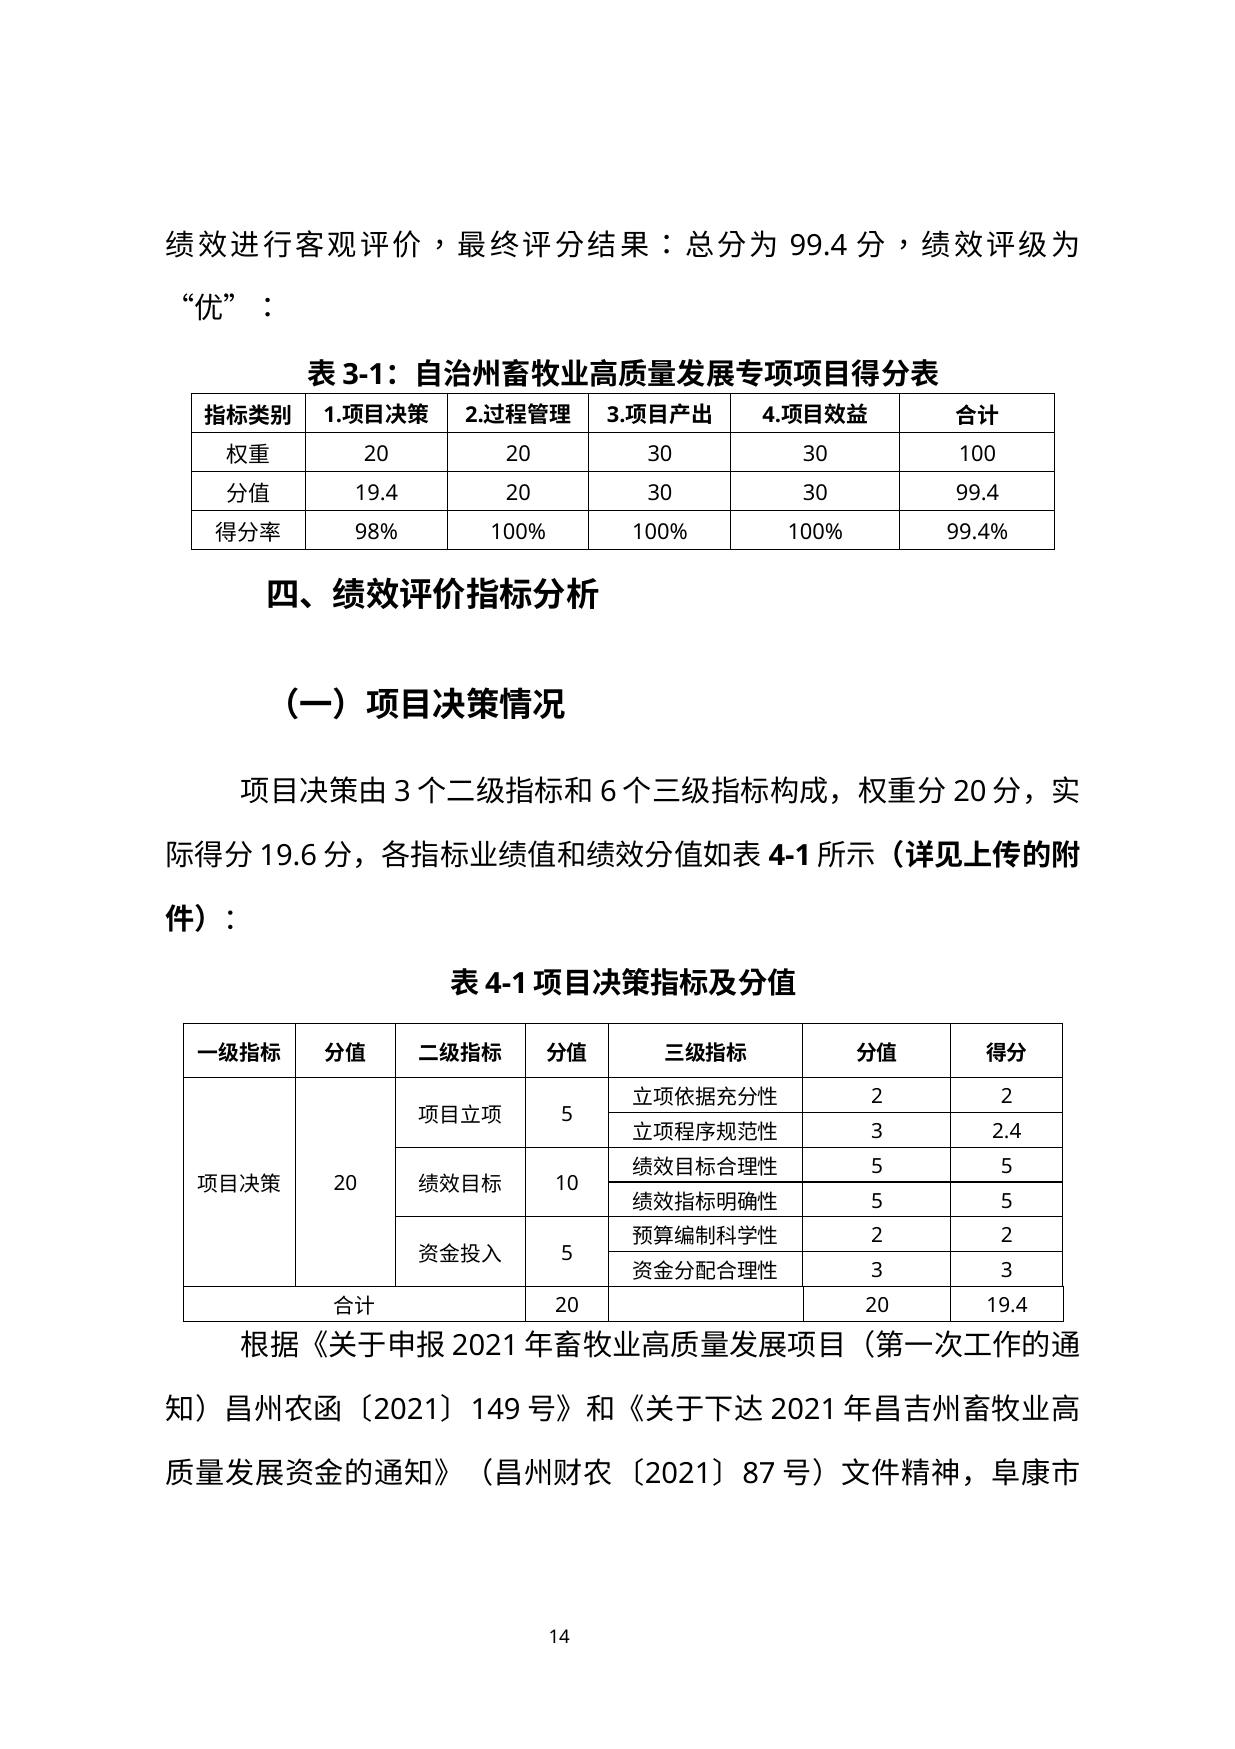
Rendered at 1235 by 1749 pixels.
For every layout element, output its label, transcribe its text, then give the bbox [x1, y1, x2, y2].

table_cell 指标类别 [192, 394, 305, 432]
table_cell 30 [731, 472, 899, 510]
table_cell 19.4 [306, 472, 447, 510]
table_cell 3 [803, 1252, 950, 1286]
table_cell 100 [900, 433, 1054, 471]
table_cell 得分率 [192, 511, 305, 549]
table_cell 5 [951, 1183, 1062, 1216]
table_cell 项目决策 [184, 1078, 295, 1286]
table_cell 2.4 [951, 1113, 1062, 1147]
table_header 三级指标 [609, 1024, 802, 1077]
table_cell 合计 [184, 1287, 525, 1321]
table_header 分值 [296, 1024, 395, 1077]
table_cell 2 [951, 1217, 1062, 1251]
table_cell 20 [306, 433, 447, 471]
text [165, 1322, 1081, 1492]
table_cell 预算编制科学性 [609, 1217, 802, 1251]
table_cell 20 [296, 1078, 395, 1286]
table_cell 5 [803, 1183, 950, 1216]
table_cell 5 [526, 1217, 608, 1286]
text 项目决策由3个二级指标和6个三级指标构成，权重分20分，实际得分19.6分，各指标业绩值和绩效分值如表4-1所示（详见上传的附件）： [165, 768, 1081, 938]
table_cell 100% [589, 511, 730, 549]
table_cell 4.项目效益 [731, 394, 899, 432]
table_cell 立项程序规范性 [609, 1113, 802, 1147]
table_cell 10 [526, 1148, 608, 1216]
table_cell 98% [306, 511, 447, 549]
table_cell 99.4 [900, 472, 1054, 510]
table_header 分值 [526, 1024, 608, 1077]
table_cell 1.项目决策 [306, 394, 447, 432]
table_cell [609, 1287, 803, 1321]
table_cell 3 [951, 1252, 1062, 1286]
table_cell 5 [951, 1148, 1062, 1181]
table_cell 项目立项 [396, 1078, 525, 1147]
table_cell 资金分配合理性 [609, 1252, 802, 1286]
table_cell 2 [803, 1217, 950, 1251]
table_cell 3 [803, 1113, 950, 1147]
table_cell 立项依据充分性 [609, 1078, 802, 1112]
table_cell 2 [803, 1078, 950, 1112]
table_cell 绩效指标明确性 [609, 1183, 802, 1216]
table_cell 20 [448, 433, 588, 471]
table_cell 5 [526, 1078, 608, 1147]
table_cell 2.过程管理 [448, 394, 588, 432]
subtitle 四、绩效评价指标分析 [165, 550, 1081, 635]
table_cell 3.项目产出 [589, 394, 730, 432]
subtitle （一）项目决策情况 [165, 659, 1081, 744]
table_header 分值 [803, 1024, 950, 1077]
table_header 表3-1：自治州畜牧业高质量发展专项项目得分表 [191, 349, 1055, 393]
table_cell 99.4% [900, 511, 1054, 549]
table_header 二级指标 [396, 1024, 525, 1077]
table_cell 20 [526, 1287, 608, 1321]
table_cell 绩效目标 [396, 1148, 525, 1216]
table_cell 19.4 [951, 1287, 1063, 1321]
table_cell 20 [804, 1287, 950, 1321]
table_cell 2 [951, 1078, 1062, 1112]
table_cell 权重 [192, 433, 305, 471]
table_header 得分 [951, 1024, 1062, 1077]
text 表4-1项目决策指标及分值 [165, 959, 1081, 1002]
table_cell 100% [731, 511, 899, 549]
table_cell 100% [448, 511, 588, 549]
table_cell 30 [589, 472, 730, 510]
table_cell 资金投入 [396, 1217, 525, 1286]
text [165, 221, 1081, 327]
table_cell 30 [731, 433, 899, 471]
table_cell 分值 [192, 472, 305, 510]
table_cell 20 [448, 472, 588, 510]
table_cell 5 [803, 1148, 950, 1181]
table_cell 合计 [900, 394, 1054, 432]
table_cell 绩效目标合理性 [609, 1148, 802, 1181]
table_header 一级指标 [184, 1024, 295, 1077]
table_cell 30 [589, 433, 730, 471]
